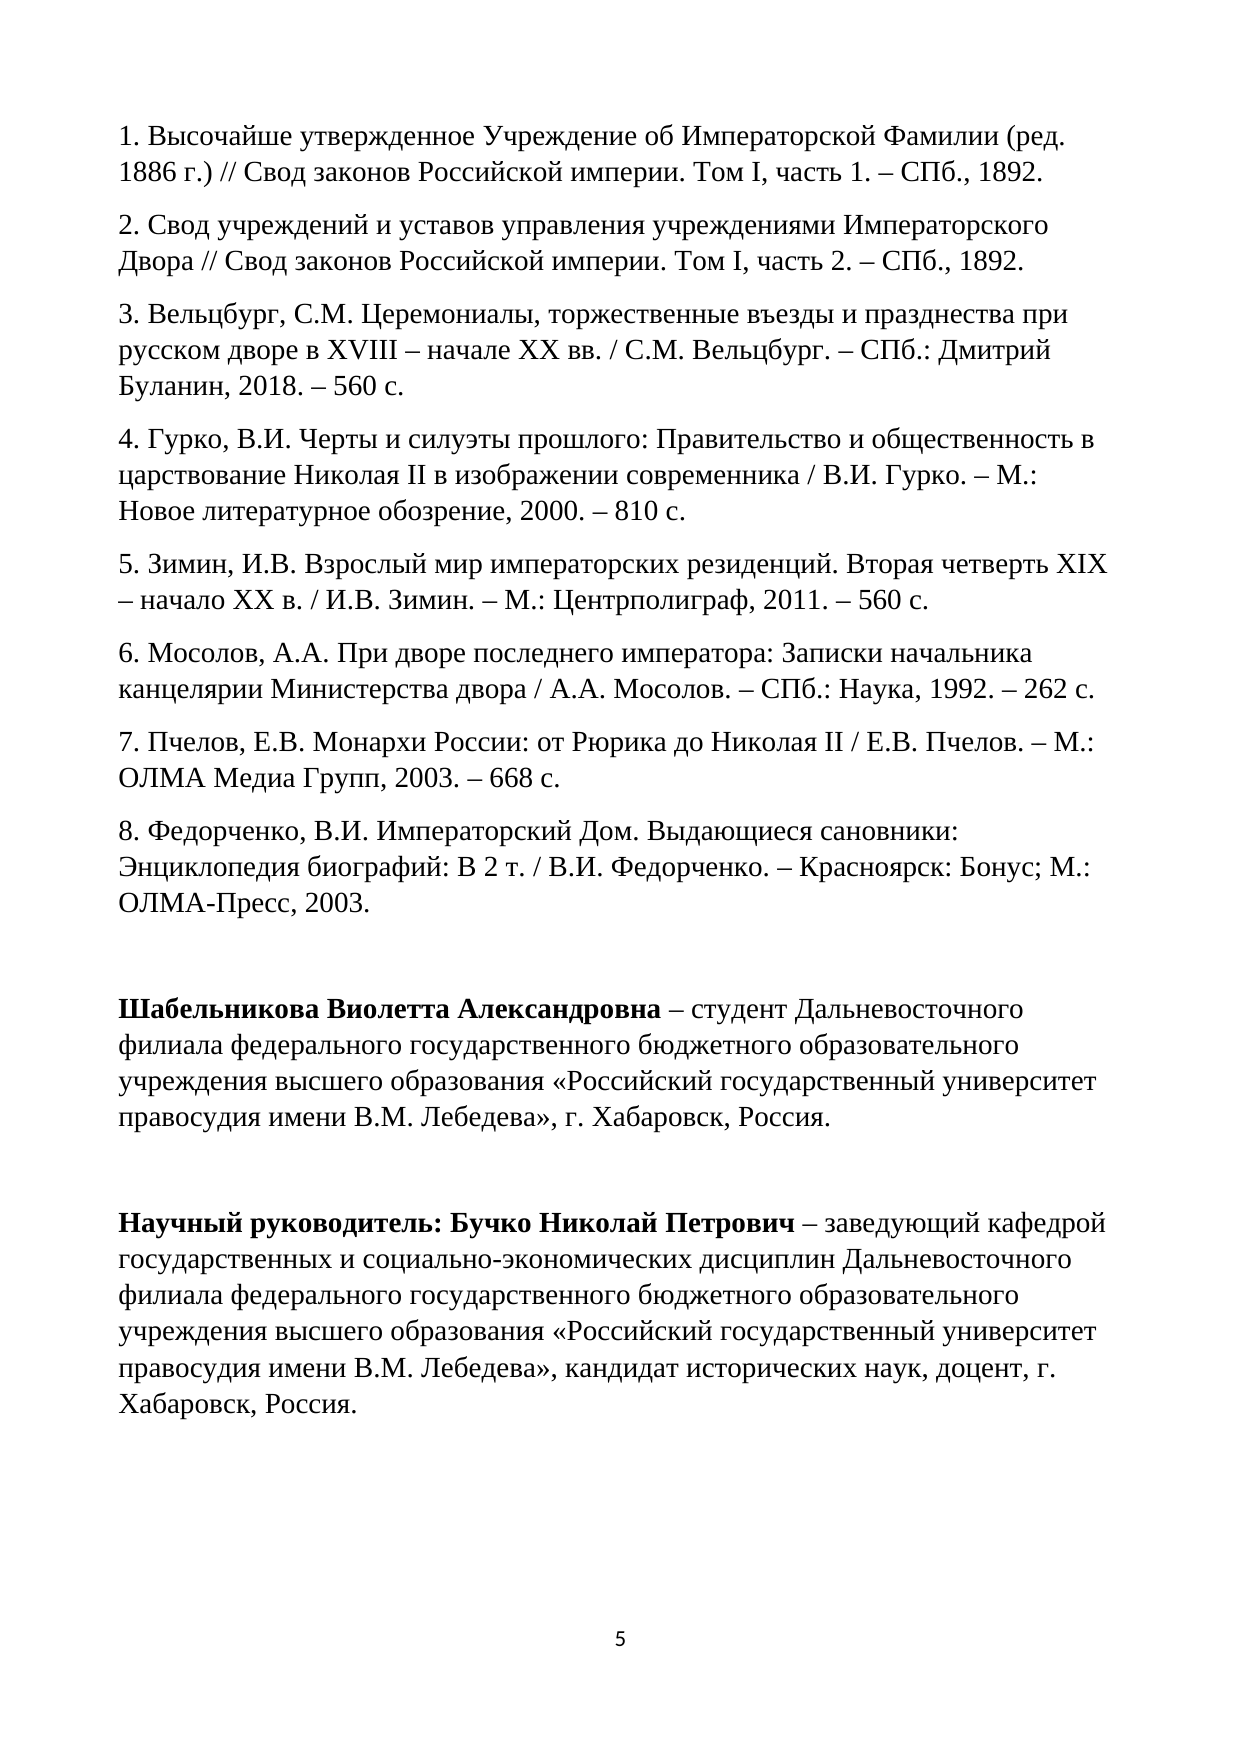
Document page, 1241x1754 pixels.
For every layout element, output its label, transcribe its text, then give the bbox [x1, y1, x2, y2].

text 2. Свод учреждений и уставов управления учреждениями Императорского Двора // Свод законов Российской империи. Том I, часть 2. – СПб., 1892. [118, 207, 1122, 277]
text 6. Мосолов, А.А. При дворе последнего императора: Записки начальника канцелярии Министерства двора / А.А. Мосолов. – СПб.: Наука, 1992. – 262 с. [118, 635, 1122, 705]
text 8. Федорченко, В.И. Императорский Дом. Выдающиеся сановники: Энциклопедия биографий: В 2 т. / В.И. Федорченко. – Красноярск: Бонус; М.: ОЛМА-Пресс, 2003. [118, 813, 1122, 919]
text Научный руководитель: Бучко Николай Петрович – заведующий кафедрой государственных и социально-экономических дисциплин Дальневосточного филиала федерального государственного бюджетного образовательного учреждения высшего образования «Российский государственный университет правосудия имени В.М. Лебедева», кандидат исторических наук, доцент, г. Хабаровск, Россия. [118, 1205, 1122, 1419]
text 4. Гурко, В.И. Черты и силуэты прошлого: Правительство и общественность в царствование Николая II в изображении современника / В.И. Гурко. – М.: Новое литературное обозрение, 2000. – 810 с. [118, 421, 1122, 527]
text 1. Высочайше утвержденное Учреждение об Императорской Фамилии (ред. 1886 г.) // Свод законов Российской империи. Том I, часть 1. – СПб., 1892. [118, 118, 1122, 188]
text 5. Зимин, И.В. Взрослый мир императорских резиденций. Вторая четверть XIX – начало XX в. / И.В. Зимин. – М.: Центрполиграф, 2011. – 560 с. [118, 546, 1122, 616]
text 3. Вельцбург, С.М. Церемониалы, торжественные въезды и празднества при русском дворе в XVIII – начале XX вв. / С.М. Вельцбург. – СПб.: Дмитрий Буланин, 2018. – 560 с. [118, 296, 1122, 402]
text Шабельникова Виолетта Александровна – студент Дальневосточного филиала федерального государственного бюджетного образовательного учреждения высшего образования «Российский государственный университет правосудия имени В.М. Лебедева», г. Хабаровск, Россия. [118, 991, 1122, 1133]
text 7. Пчелов, Е.В. Монархи России: от Рюрика до Николая II / Е.В. Пчелов. – М.: ОЛМА Медиа Групп, 2003. – 668 с. [118, 724, 1122, 794]
